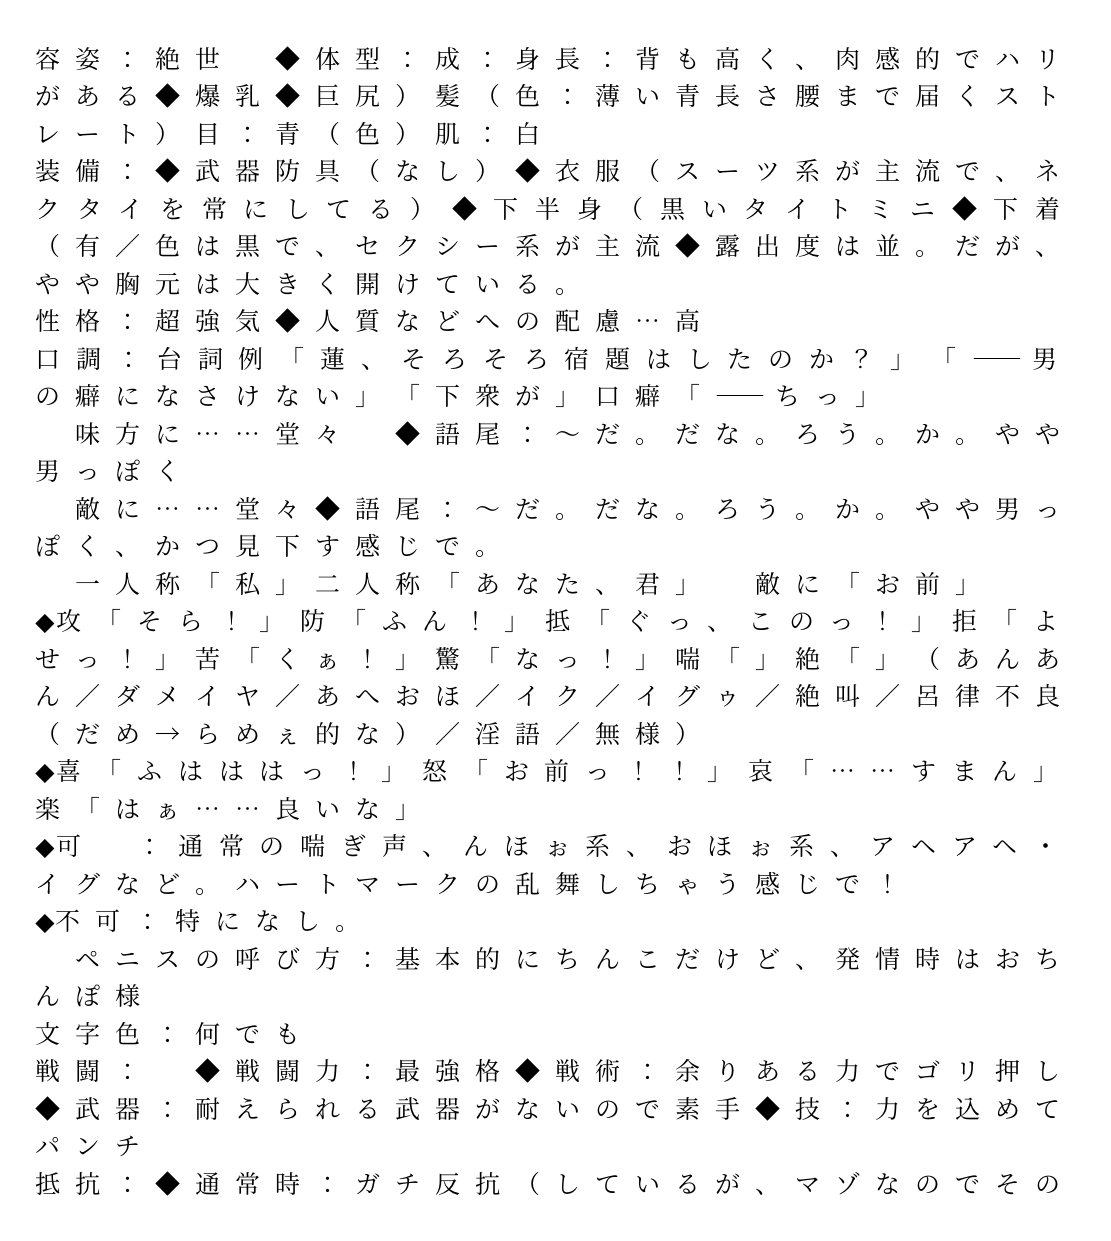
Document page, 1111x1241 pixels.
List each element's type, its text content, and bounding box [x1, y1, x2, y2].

text 敵に……堂々◆語尾：～だ。だな。ろう。か。やや男っぽく、かつ見下す感じで。 [35, 489, 1075, 564]
text 口調：台詞例「蓮、そろそろ宿題はしたのか？」「――男の癖になさけない」「下衆が」口癖「――ちっ」 [35, 339, 1075, 414]
text 一人称「私」二人称「あなた、君」 敵に「お前」 [35, 564, 1075, 601]
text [35, 1164, 1075, 1201]
text ペニスの呼び方：基本的にちんこだけど、発情時はおちんぽ様 [35, 939, 1075, 1014]
text 文字色：何でも [35, 1014, 1075, 1051]
text ◆攻「そら！」防「ふん！」抵「ぐっ、このっ！」拒「よせっ！」苦「くぁ！」驚「なっ！」喘「」絶「」（あんあん／ダメイヤ／あへおほ／イク／イグゥ／絶叫／呂律不良（だめ→らめぇ的な）／淫語／無様） [35, 601, 1075, 751]
text 性格：超強気◆人質などへの配慮…高 [35, 301, 1075, 339]
text ◆不可：特になし。 [35, 901, 1075, 939]
text 戦闘： ◆戦闘力：最強格◆戦術：余りある力でゴリ押し◆武器：耐えられる武器がないので素手◆技：力を込めてパンチ [35, 1051, 1075, 1164]
text 装備：◆武器防具（なし）◆衣服（スーツ系が主流で、ネクタイを常にしてる）◆下半身（黒いタイトミニ◆下着（有／色は黒で、セクシー系が主流◆露出度は並。だが、やや胸元は大きく開けている。 [35, 151, 1075, 301]
text ◆可 ：通常の喘ぎ声、んほぉ系、おほぉ系、アヘアヘ・イグなど。ハートマークの乱舞しちゃう感じで！ [35, 826, 1075, 901]
text ◆喜「ふはははっ！」怒「お前っ！！」哀「……すまん」楽「はぁ……良いな」 [35, 751, 1075, 826]
text 味方に……堂々 ◆語尾：～だ。だな。ろう。か。やや男っぽく [35, 414, 1075, 489]
text 容姿：絶世 ◆体型：成：身長：背も高く、肉感的でハリがある◆爆乳◆巨尻）髪（色：薄い青長さ腰まで届くストレート）目：青（色）肌：白 [35, 39, 1075, 151]
